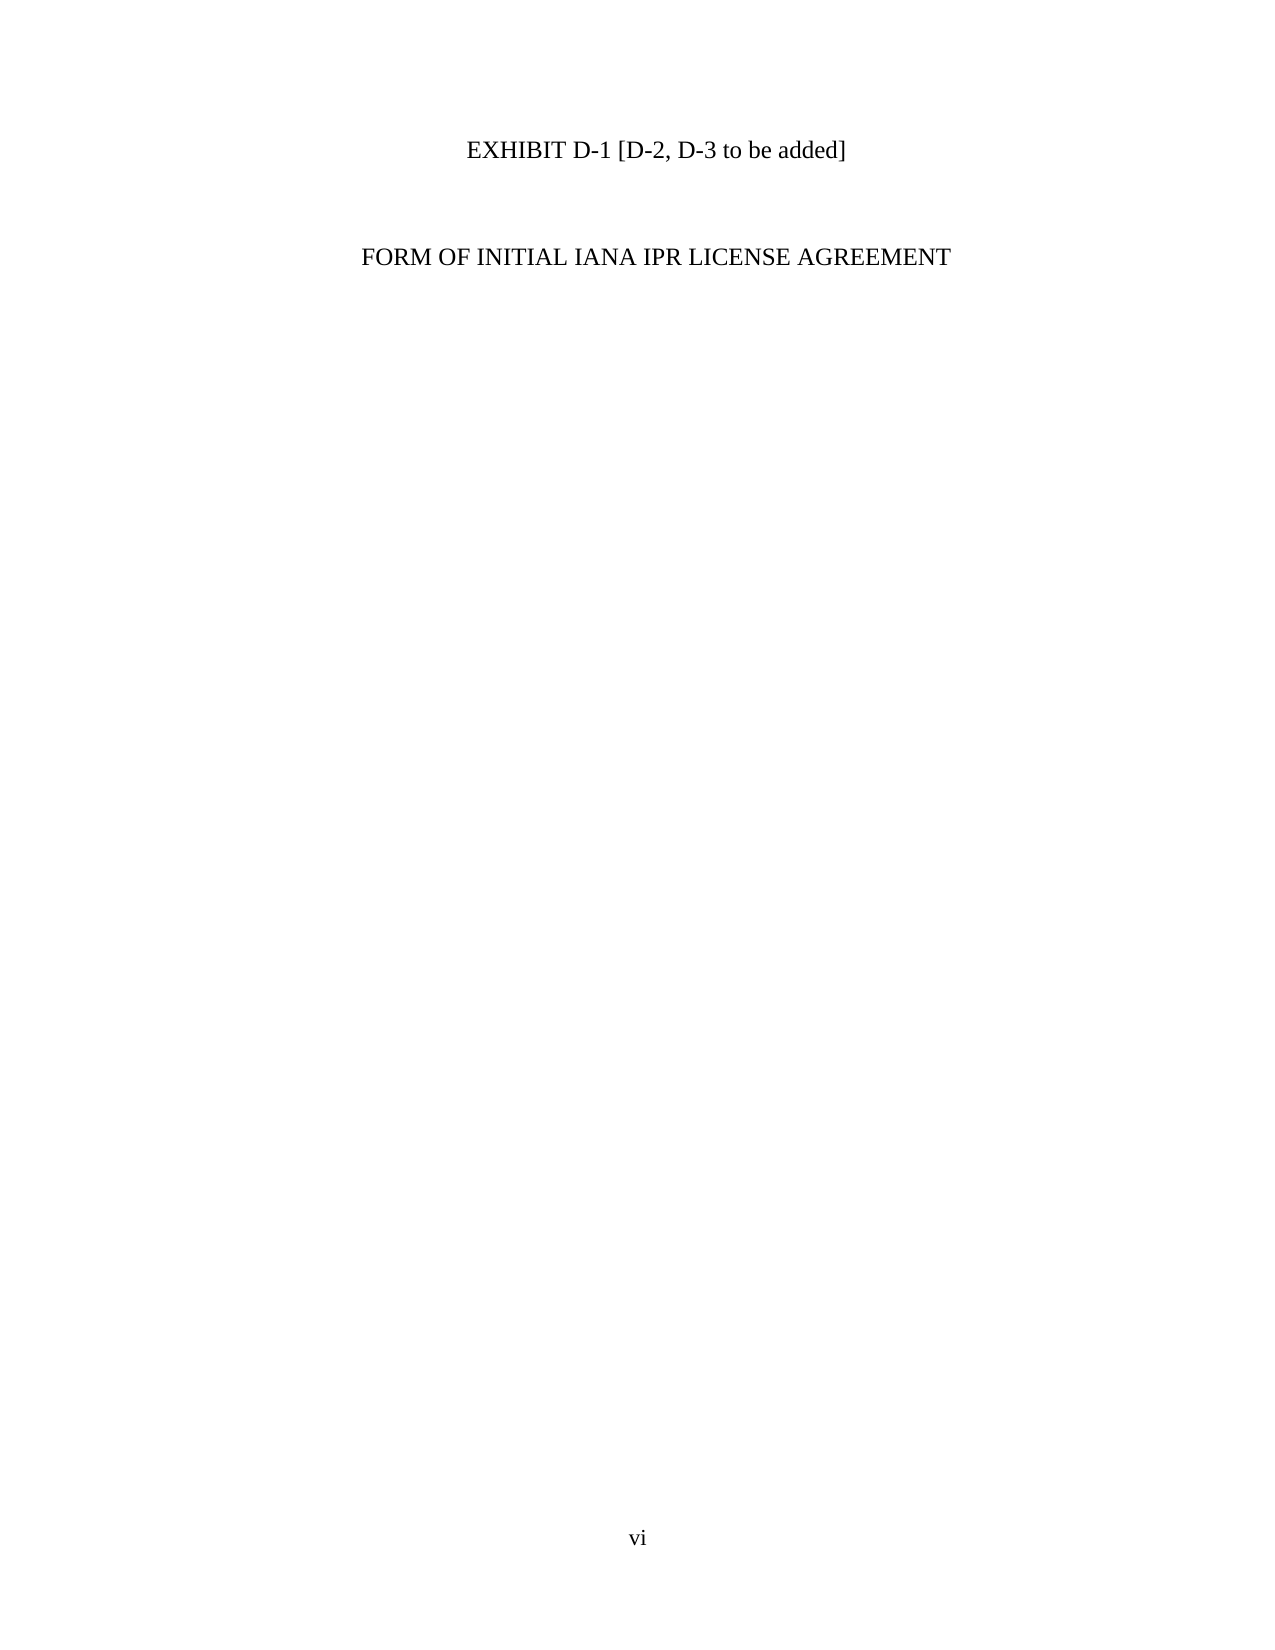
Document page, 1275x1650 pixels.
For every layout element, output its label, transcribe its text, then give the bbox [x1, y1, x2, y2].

text internetassignednumbersauthority.org EXHIBIT D-1 [D-2, D-3 to be added] [172, 135, 1140, 164]
text FORM OF INITIAL IANA IPR LICENSE AGREEMENT [172, 242, 1140, 271]
